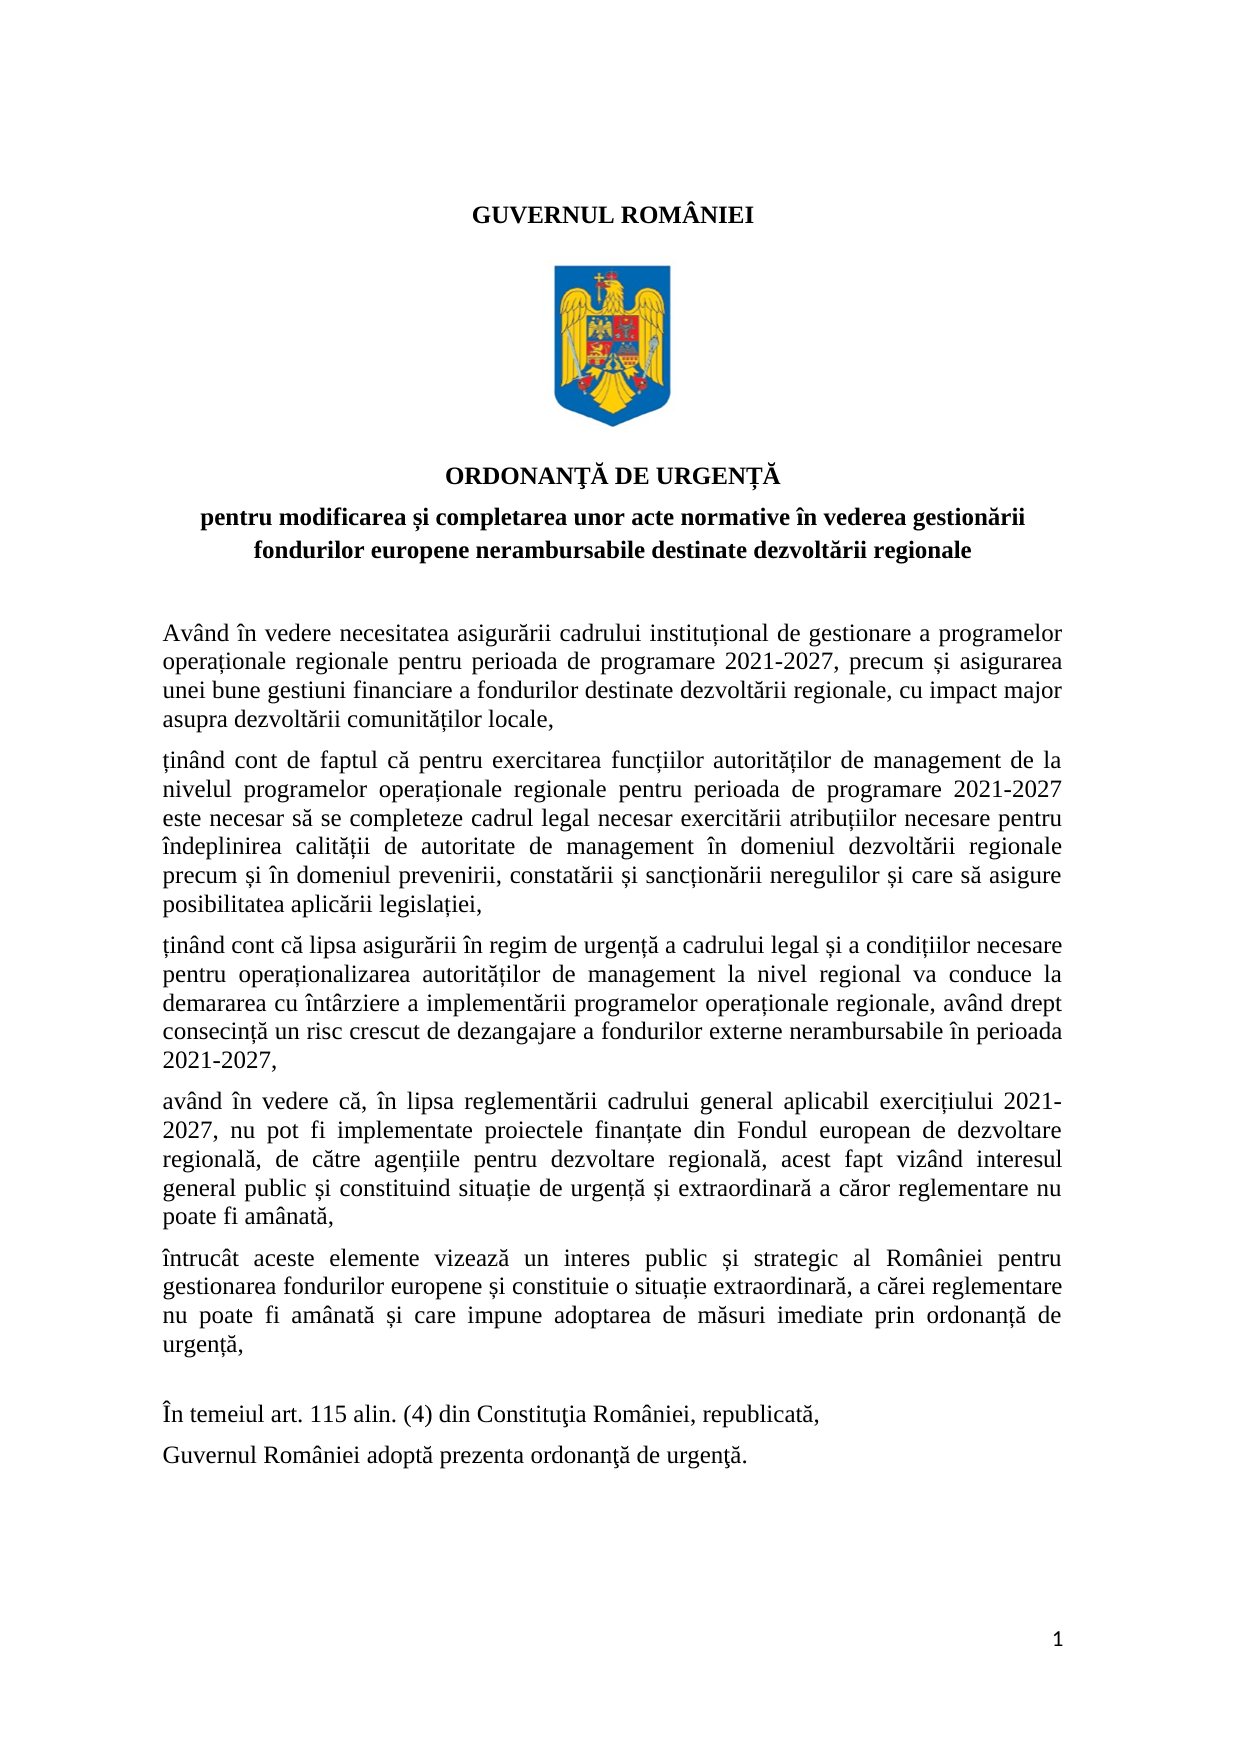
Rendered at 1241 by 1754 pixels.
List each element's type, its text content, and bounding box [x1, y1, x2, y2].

text pentru modificarea și completarea unor acte normative în vederea gestionării fondurilor europene nerambursabile destinate dezvoltării regionale [162, 502, 1063, 564]
text ORDONANŢĂ DE URGENȚĂ [162, 461, 1063, 489]
text GUVERNUL ROMÂNIEI [162, 201, 1063, 229]
picture [529, 254, 697, 436]
text ținând cont de faptul că pentru exercitarea funcțiilor autorităților de management de la nivelul programelor operaționale regionale pentru perioada de programare 2021-2027 este necesar să se completeze cadrul legal necesar exercitării atribuțiilor necesare pentru îndeplinirea calității de autoritate de management în domeniul dezvoltării regionale precum și în domeniul prevenirii, constatării și sancționării neregulilor și care să asigure posibilitatea aplicării legislației, [162, 745, 1063, 918]
text întrucât aceste elemente vizează un interes public și strategic al României pentru gestionarea fondurilor europene și constituie o situație extraordinară, a cărei reglementare nu poate fi amânată și care impune adoptarea de măsuri imediate prin ordonanță de urgență, [162, 1243, 1063, 1358]
text În temeiul art. 115 alin. (4) din Constituţia României, republicată, [162, 1399, 1063, 1428]
text Guvernul României adoptă prezenta ordonanţă de urgenţă. [162, 1440, 1063, 1469]
text ținând cont că lipsa asigurării în regim de urgență a cadrului legal și a condițiilor necesare pentru operaționalizarea autorităților de management la nivel regional va conduce la demararea cu întârziere a implementării programelor operaționale regionale, având drept consecință un risc crescut de dezangajare a fondurilor externe nerambursabile în perioada 2021-2027, [162, 930, 1063, 1074]
text având în vedere că, în lipsa reglementării cadrului general aplicabil exercițiului 2021-2027, nu pot fi implementate proiectele finanțate din Fondul european de dezvoltare regională, de către agențiile pentru dezvoltare regională, acest fapt vizând interesul general public și constituind situație de urgență și extraordinară a căror reglementare nu poate fi amânată, [162, 1086, 1063, 1230]
text Având în vedere necesitatea asigurării cadrului instituțional de gestionare a programelor operaționale regionale pentru perioada de programare 2021-2027, precum și asigurarea unei bune gestiuni financiare a fondurilor destinate dezvoltării regionale, cu impact major asupra dezvoltării comunităților locale, [162, 618, 1063, 733]
